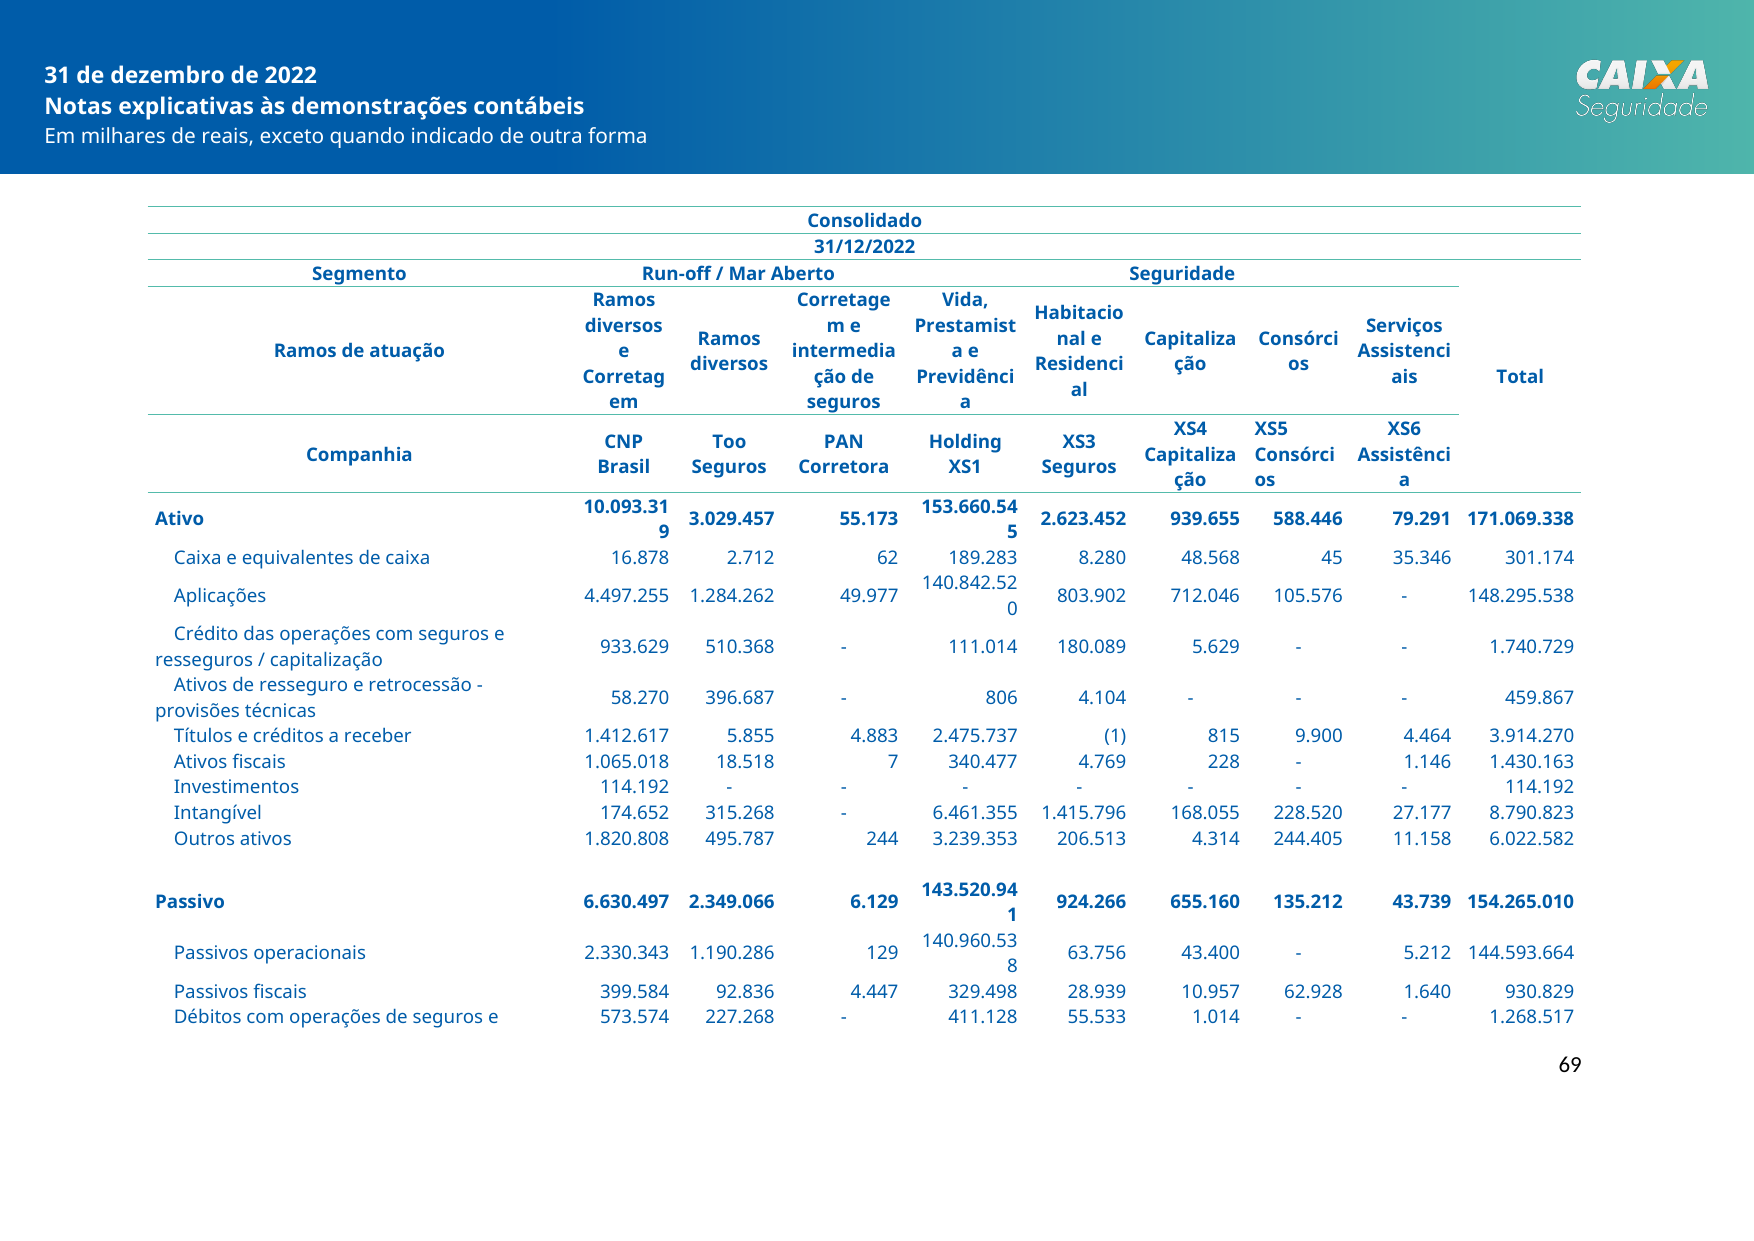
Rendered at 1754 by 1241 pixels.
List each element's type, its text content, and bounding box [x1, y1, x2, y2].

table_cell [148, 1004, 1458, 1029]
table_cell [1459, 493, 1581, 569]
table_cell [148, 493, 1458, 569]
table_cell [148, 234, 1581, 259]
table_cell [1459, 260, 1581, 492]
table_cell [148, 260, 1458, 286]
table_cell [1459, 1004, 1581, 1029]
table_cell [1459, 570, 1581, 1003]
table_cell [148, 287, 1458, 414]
picture [1575, 59, 1710, 124]
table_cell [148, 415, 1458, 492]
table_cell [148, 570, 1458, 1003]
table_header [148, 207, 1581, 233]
